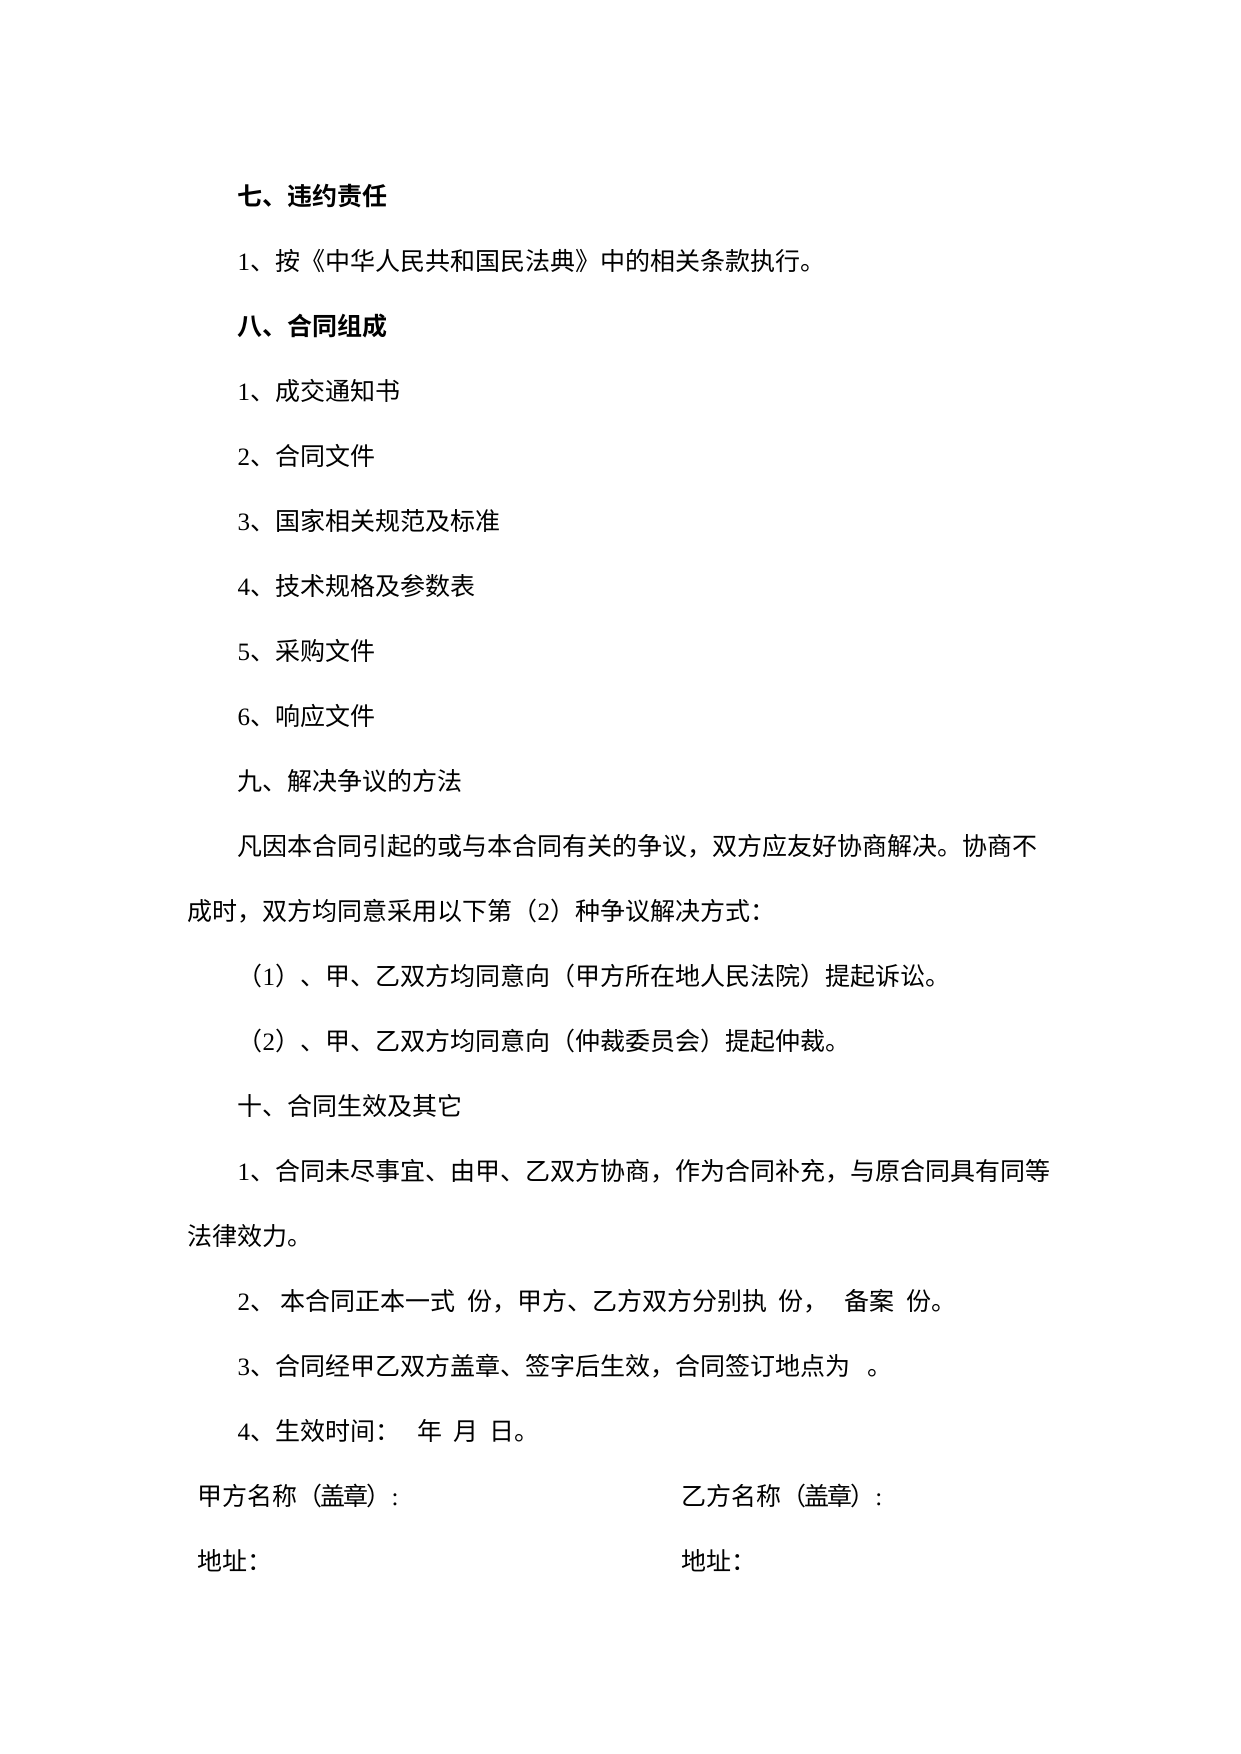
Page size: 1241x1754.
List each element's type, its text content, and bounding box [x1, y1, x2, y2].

text 凡因本合同引起的或与本合同有关的争议，双方应友好协商解决。协商不成时，双方均同意采用以下第（2）种争议解决方式： [187, 812, 1053, 942]
text 4、技术规格及参数表 [187, 552, 1053, 617]
text 七、违约责任 [187, 162, 1053, 227]
text 5、采购文件 [187, 617, 1053, 682]
text 3、合同经甲乙双方盖章、签字后生效，合同签订地点为 。 [187, 1332, 1053, 1397]
text 八、合同组成 [187, 292, 1053, 357]
text 九、解决争议的方法 [187, 747, 1053, 812]
text 4、生效时间： 年 月 日。 [187, 1397, 1053, 1462]
text 2、 本合同正本一式 份，甲方、乙方双方分别执 份， 备案 份。 [187, 1267, 1053, 1332]
text 十、合同生效及其它 [187, 1072, 1053, 1137]
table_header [620, 1462, 1104, 1592]
text 6、响应文件 [187, 682, 1053, 747]
text 1、按《中华人民共和国民法典》中的相关条款执行。 [187, 227, 1053, 292]
text （2）、甲、乙双方均同意向（仲裁委员会）提起仲裁。 [187, 1007, 1053, 1072]
text 2、合同文件 [187, 422, 1053, 487]
text 1、合同未尽事宜、由甲、乙双方协商，作为合同补充，与原合同具有同等法律效力。 [187, 1137, 1053, 1267]
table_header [136, 1462, 620, 1592]
text 3、国家相关规范及标准 [187, 487, 1053, 552]
text （1）、甲、乙双方均同意向（甲方所在地人民法院）提起诉讼。 [187, 942, 1053, 1007]
text 1、成交通知书 [187, 357, 1053, 422]
